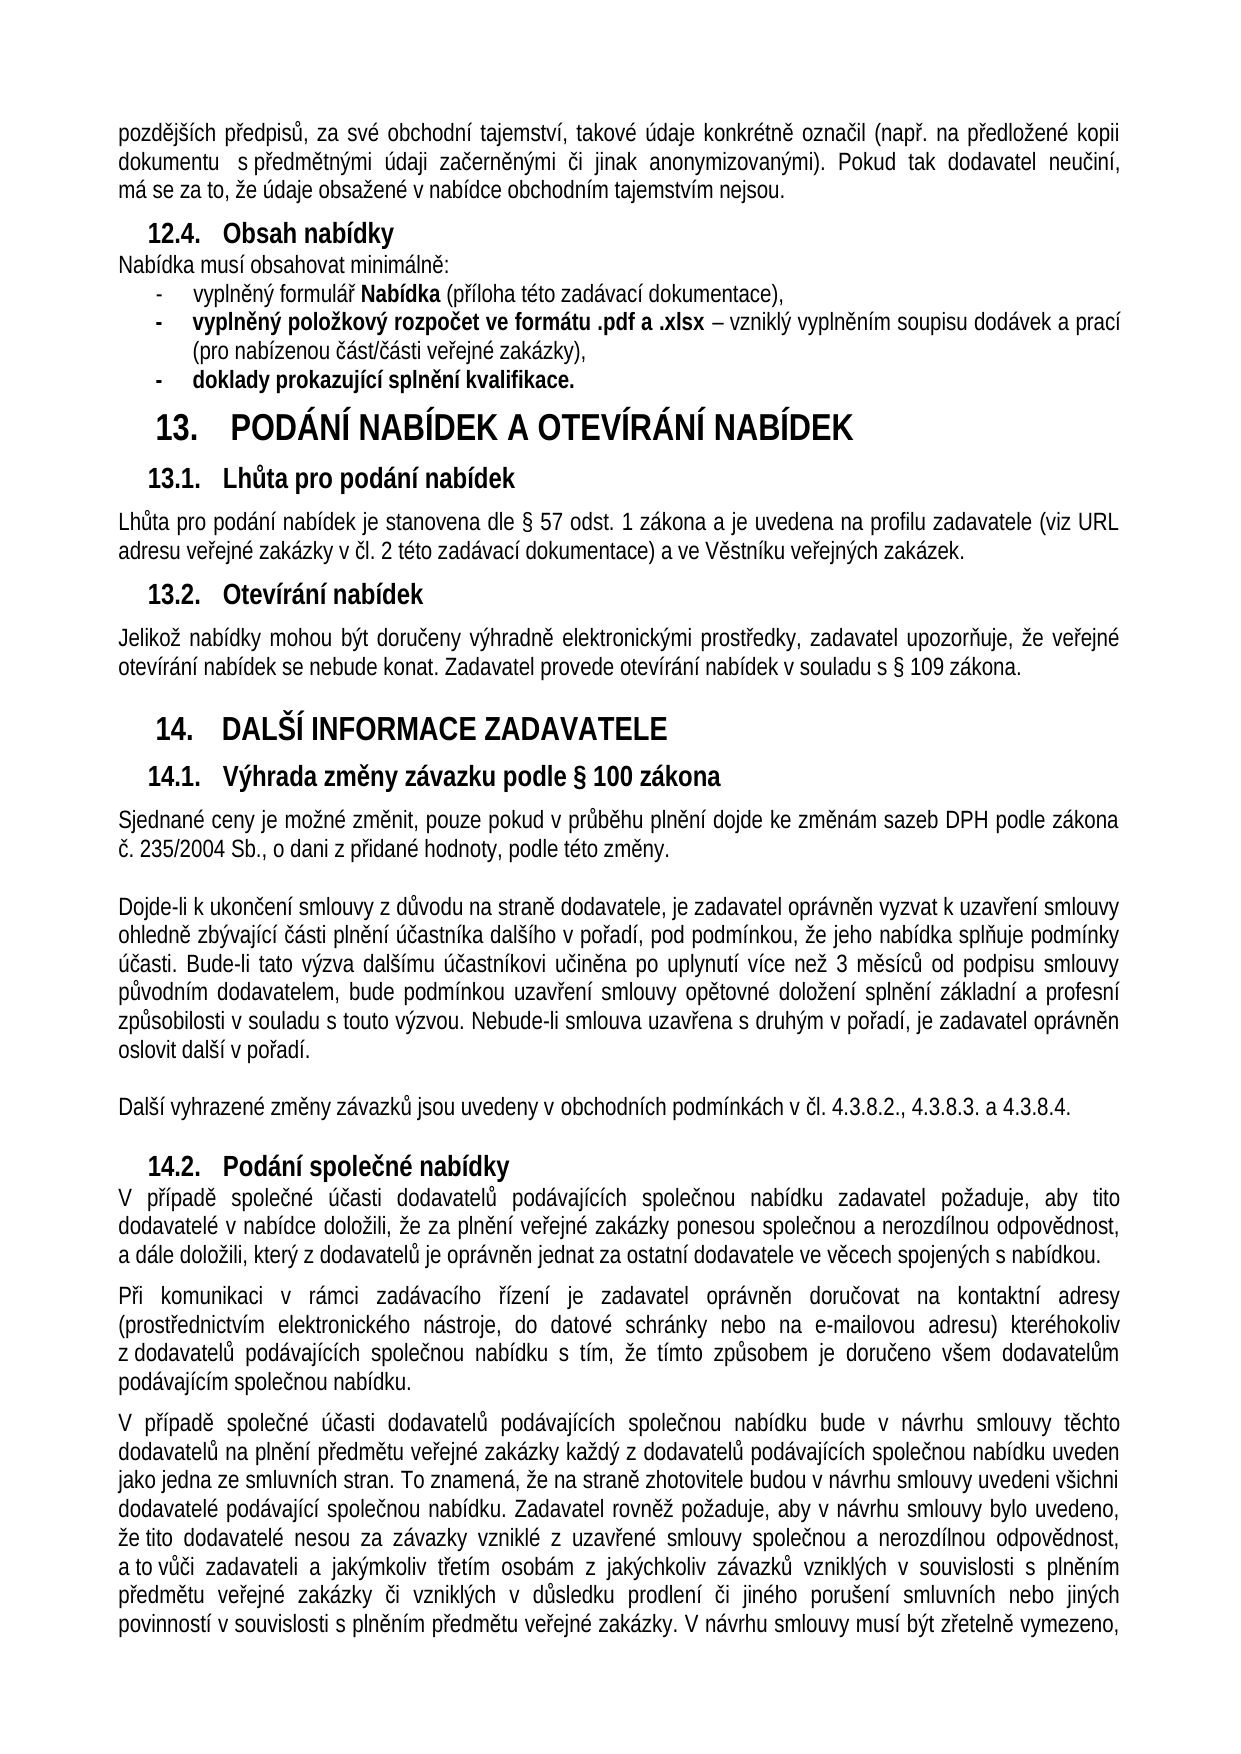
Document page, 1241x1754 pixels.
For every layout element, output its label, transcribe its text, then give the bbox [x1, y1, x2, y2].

subtitle Výhrada změny závazku podle § 100 zákona [148, 759, 1122, 793]
text Dojde-li k ukončení smlouvy z důvodu na straně dodavatele, je zadavatel oprávněn vyzvat k uzavření smlouvy ohledně zbývající části plnění účastníka dalšího v pořadí, pod podmínkou, že jeho nabídka splňuje podmínky účasti. Bude-li tato výzva dalšímu účastníkovi učiněna po uplynutí více než 3 měsíců od podpisu smlouvy původním dodavatelem, bude podmínkou uzavření smlouvy opětovné doložení splnění základní a profesní způsobilosti v souladu s touto výzvou. Nebude-li smlouva uzavřena s druhým v pořadí, je zadavatel oprávněn oslovit další v pořadí. [118, 891, 1122, 1063]
text Při komunikaci v rámci zadávacího řízení je zadavatel oprávněn doručovat na kontaktní adresy (prostřednictvím elektronického nástroje, do datové schránky nebo na e-mailovou adresu) kteréhokoliv z dodavatelů podávajících společnou nabídku s tím, že tímto způsobem je doručeno všem dodavatelům podávajícím společnou nabídku. [118, 1281, 1122, 1396]
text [118, 1408, 1122, 1637]
subtitle Další informace zadavatele [155, 709, 1122, 747]
subtitle Otevírání nabídek [148, 577, 1122, 610]
list vyplněný položkový rozpočet ve formátu .pdf a .xlsx – vzniklý vyplněním soupisu dodávek a prací (pro nabízenou část/části veřejné zakázky), [155, 307, 1122, 364]
list vyplněný formulář Nabídka (příloha této zadávací dokumentace), [156, 279, 1122, 307]
text Další vyhrazené změny závazků jsou uvedeny v obchodních podmínkách v čl. 4.3.8.2., 4.3.8.3. a 4.3.8.4. [118, 1092, 1122, 1121]
text Lhůta pro podání nabídek je stanovena dle § 57 odst. 1 zákona a je uvedena na profilu zadavatele (viz URL adresu veřejné zakázky v čl. 2 této zadávací dokumentace) a ve Věstníku veřejných zakázek. [118, 507, 1122, 564]
text Jelikož nabídky mohou být doručeny výhradně elektronickými prostředky, zadavatel upozorňuje, že veřejné otevírání nabídek se nebude konat. Zadavatel provede otevírání nabídek v souladu s § 109 zákona. [118, 623, 1122, 680]
text Sjednané ceny je možné změnit, pouze pokud v průběhu plnění dojde ke změnám sazeb DPH podle zákona č. 235/2004 Sb., o dani z přidané hodnoty, podle této změny. [118, 806, 1122, 863]
subtitle Obsah nabídky [148, 217, 1122, 250]
list doklady prokazující splnění kvalifikace. [155, 364, 1122, 393]
subtitle podání nabídek a otevírání nabídek [155, 406, 1122, 449]
text Nabídka musí obsahovat minimálně: [118, 250, 1122, 279]
text V případě společné účasti dodavatelů podávajících společnou nabídku zadavatel požaduje, aby tito dodavatelé v nabídce doložili, že za plnění veřejné zakázky ponesou společnou a nerozdílnou odpovědnost, a dále doložili, který z dodavatelů je oprávněn jednat za ostatní dodavatele ve věcech spojených s nabídkou. [118, 1183, 1122, 1269]
subtitle Podání společné nabídky [148, 1149, 1122, 1183]
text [118, 118, 1122, 204]
subtitle Lhůta pro podání nabídek [148, 461, 1122, 495]
